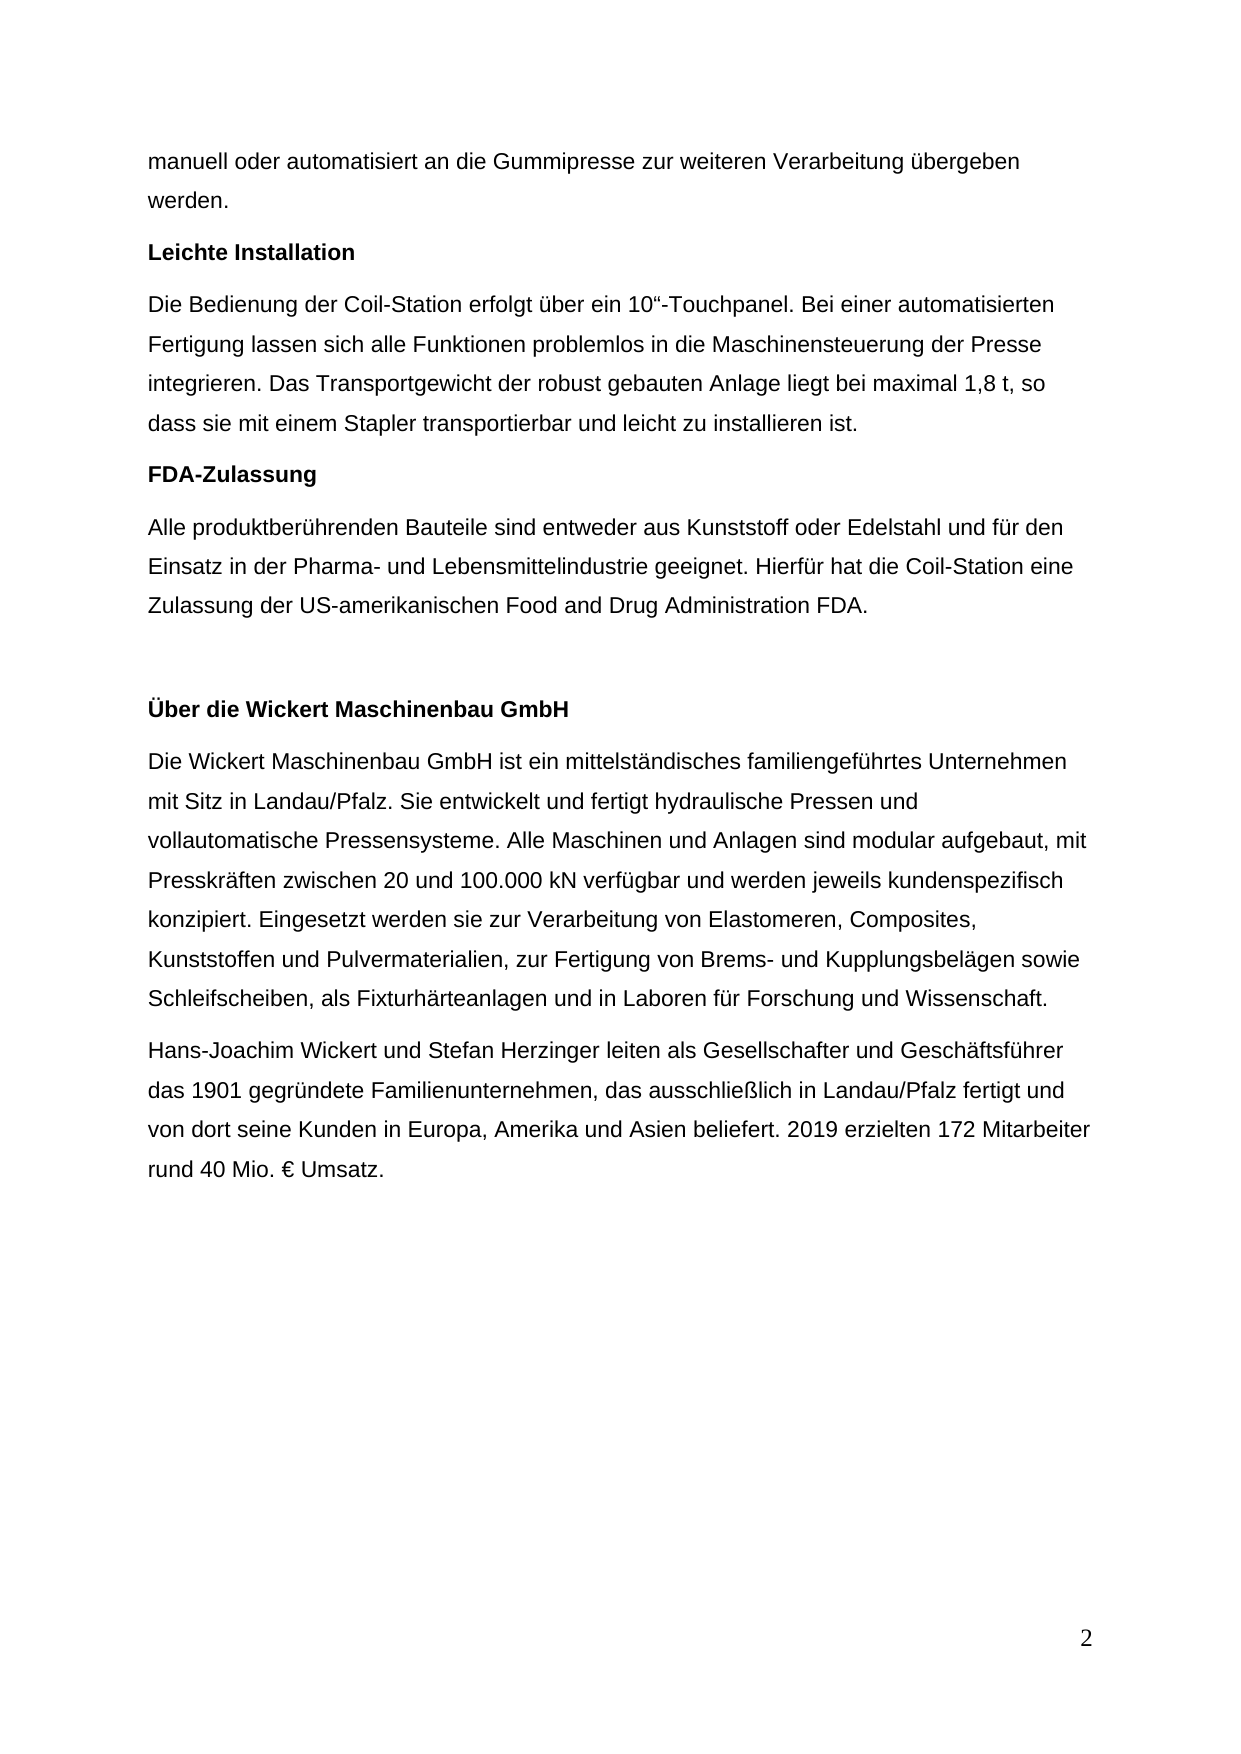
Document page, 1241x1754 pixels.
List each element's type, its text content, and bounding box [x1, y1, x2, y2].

text Leichte Installation [148, 239, 1093, 265]
text Hans-Joachim Wickert und Stefan Herzinger leiten als Gesellschafter und Geschäftsführer das 1901 gegründete Familienunternehmen, das ausschließlich in Landau/Pfalz fertigt und von dort seine Kunden in Europa, Amerika und Asien beliefert. 2019 erzielten 172 Mitarbeiter rund 40 Mio. € Umsatz. [148, 1037, 1093, 1182]
text Die Bedienung der Coil-Station erfolgt über ein 10“-Touchpanel. Bei einer automatisierten Fertigung lassen sich alle Funktionen problemlos in die Maschinensteuerung der Presse integrieren. Das Transportgewicht der robust gebauten Anlage liegt bei maximal 1,8 t, so dass sie mit einem Stapler transportierbar und leicht zu installieren ist. [148, 291, 1093, 436]
text FDA-Zulassung [148, 461, 1093, 488]
text Die Wickert Maschinenbau GmbH ist ein mittelständisches familiengeführtes Unternehmen mit Sitz in Landau/Pfalz. Sie entwickelt und fertigt hydraulische Pressen und vollautomatische Pressensysteme. Alle Maschinen und Anlagen sind modular aufgebaut, mit Presskräften zwischen 20 und 100.000 kN verfügbar und werden jeweils kundenspezifisch konzipiert. Eingesetzt werden sie zur Verarbeitung von Elastomeren, Composites, Kunststoffen und Pulvermaterialien, zur Fertigung von Brems- und Kupplungsbelägen sowie Schleifscheiben, als Fixturhärteanlagen und in Laboren für Forschung und Wissenschaft. [148, 748, 1093, 1012]
text Über die Wickert Maschinenbau GmbH [148, 696, 1093, 723]
text Alle produktberührenden Bauteile sind entweder aus Kunststoff oder Edelstahl und für den Einsatz in der Pharma- und Lebensmittelindustrie geeignet. Hierfür hat die Coil-Station eine Zulassung der US-amerikanischen Food and Drug Administration FDA. [148, 513, 1093, 619]
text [148, 148, 1093, 213]
